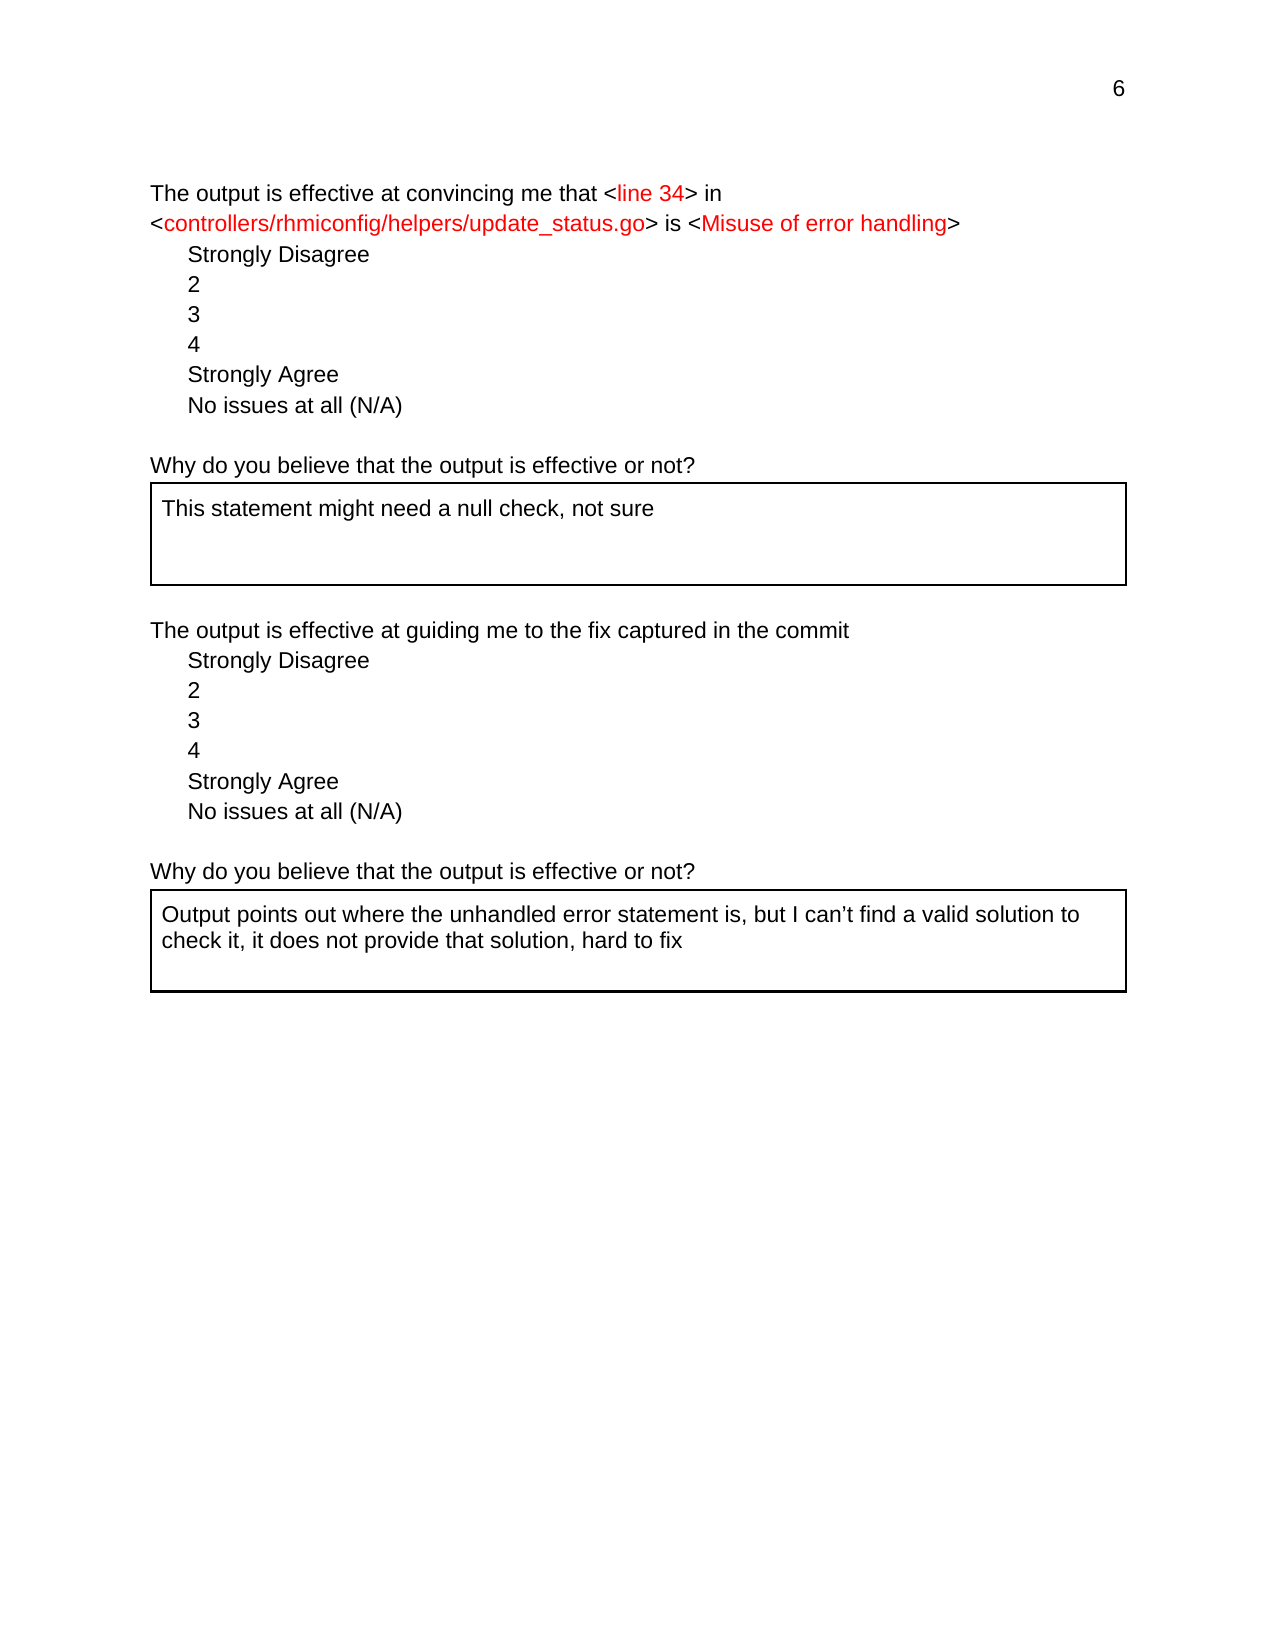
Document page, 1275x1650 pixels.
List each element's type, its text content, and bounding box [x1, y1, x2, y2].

list 2 [187, 677, 1125, 703]
table_header This statement might need a null check, not sure [152, 484, 1125, 584]
list 3 [187, 707, 1125, 733]
list No issues at all (N/A) [187, 392, 1125, 418]
list Strongly Disagree [187, 241, 1125, 267]
list 4 [187, 331, 1125, 358]
list 4 [187, 737, 1125, 764]
text The output is effective at convincing me that <line 34> in <controllers/rhmiconfig/helpers/update_status.go> is <Misuse of error handling> [150, 180, 1125, 237]
list Strongly Agree [187, 768, 1125, 794]
text The output is effective at guiding me to the fix captured in the commit [150, 617, 1125, 643]
list Strongly Agree [187, 361, 1125, 388]
table_header Output points out where the unhandled error statement is, but I can’t find a valid solution to check it, it does not provide that solution, hard to fix [152, 891, 1125, 990]
list Strongly Disagree [187, 647, 1125, 673]
list 3 [187, 301, 1125, 327]
text Why do you believe that the output is effective or not? [150, 858, 1125, 884]
list No issues at all (N/A) [187, 798, 1125, 824]
text Why do you believe that the output is effective or not? [150, 452, 1125, 478]
list 2 [187, 271, 1125, 297]
